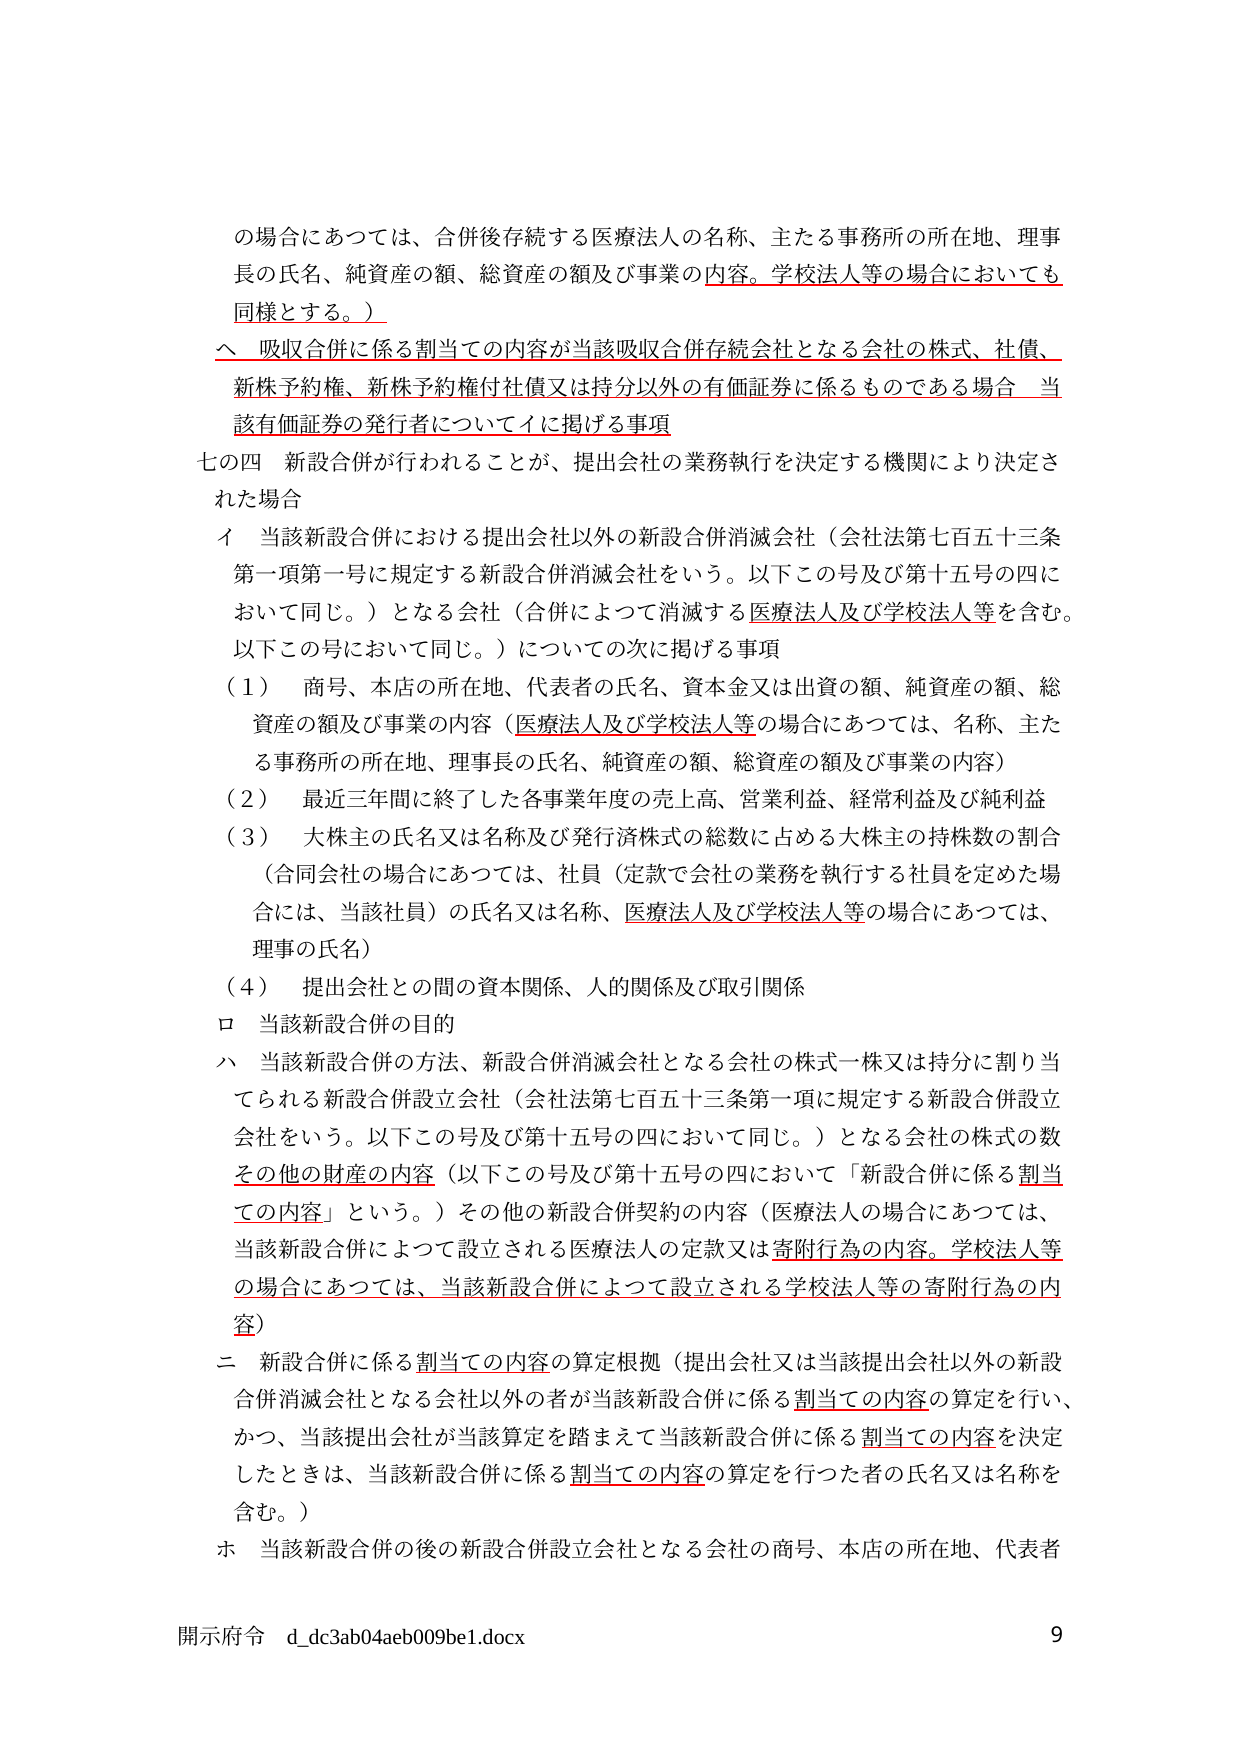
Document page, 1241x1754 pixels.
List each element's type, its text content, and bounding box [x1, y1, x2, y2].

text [215, 1529, 1063, 1567]
text 七の四 新設合併が行われることが、提出会社の業務執行を決定する機関により決定された場合 [196, 442, 1063, 517]
text （３） 大株主の氏名又は名称及び発行済株式の総数に占める大株主の持株数の割合（合同会社の場合にあつては、社員（定款で会社の業務を執行する社員を定めた場合には、当該社員）の氏名又は名称、医療法人及び学校法人等の場合にあつては、理事の氏名） [214, 817, 1063, 967]
text ハ 当該新設合併の方法、新設合併消滅会社となる会社の株式一株又は持分に割り当てられる新設合併設立会社（会社法第七百五十三条第一項に規定する新設合併設立会社をいう。以下この号及び第十五号の四において同じ。）となる会社の株式の数その他の財産の内容（以下この号及び第十五号の四において「新設合併に係る割当ての内容」という。）その他の新設合併契約の内容（医療法人の場合にあつては、当該新設合併によつて設立される医療法人の定款又は寄附行為の内容。学校法人等の場合にあつては、当該新設合併によつて設立される学校法人等の寄附行為の内容） [215, 1042, 1063, 1342]
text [215, 217, 1063, 329]
text ヘ 吸収合併に係る割当ての内容が当該吸収合併存続会社となる会社の株式、社債、新株予約権、新株予約権付社債又は持分以外の有価証券に係るものである場合 当該有価証券の発行者についてイに掲げる事項 [215, 329, 1063, 442]
text イ 当該新設合併における提出会社以外の新設合併消滅会社（会社法第七百五十三条第一項第一号に規定する新設合併消滅会社をいう。以下この号及び第十五号の四において同じ。）となる会社（合併によつて消滅する医療法人及び学校法人等を含む。以下この号において同じ。）についての次に掲げる事項 [215, 517, 1063, 667]
text ロ 当該新設合併の目的 [215, 1004, 1063, 1042]
text （４） 提出会社との間の資本関係、人的関係及び取引関係 [214, 967, 1063, 1004]
text （２） 最近三年間に終了した各事業年度の売上高、営業利益、経常利益及び純利益 [214, 779, 1063, 817]
text （１） 商号、本店の所在地、代表者の氏名、資本金又は出資の額、純資産の額、総資産の額及び事業の内容（医療法人及び学校法人等の場合にあつては、名称、主たる事務所の所在地、理事長の氏名、純資産の額、総資産の額及び事業の内容） [214, 667, 1063, 779]
text ニ 新設合併に係る割当ての内容の算定根拠（提出会社又は当該提出会社以外の新設合併消滅会社となる会社以外の者が当該新設合併に係る割当ての内容の算定を行い、かつ、当該提出会社が当該算定を踏まえて当該新設合併に係る割当ての内容を決定したときは、当該新設合併に係る割当ての内容の算定を行つた者の氏名又は名称を含む。） [215, 1342, 1063, 1529]
